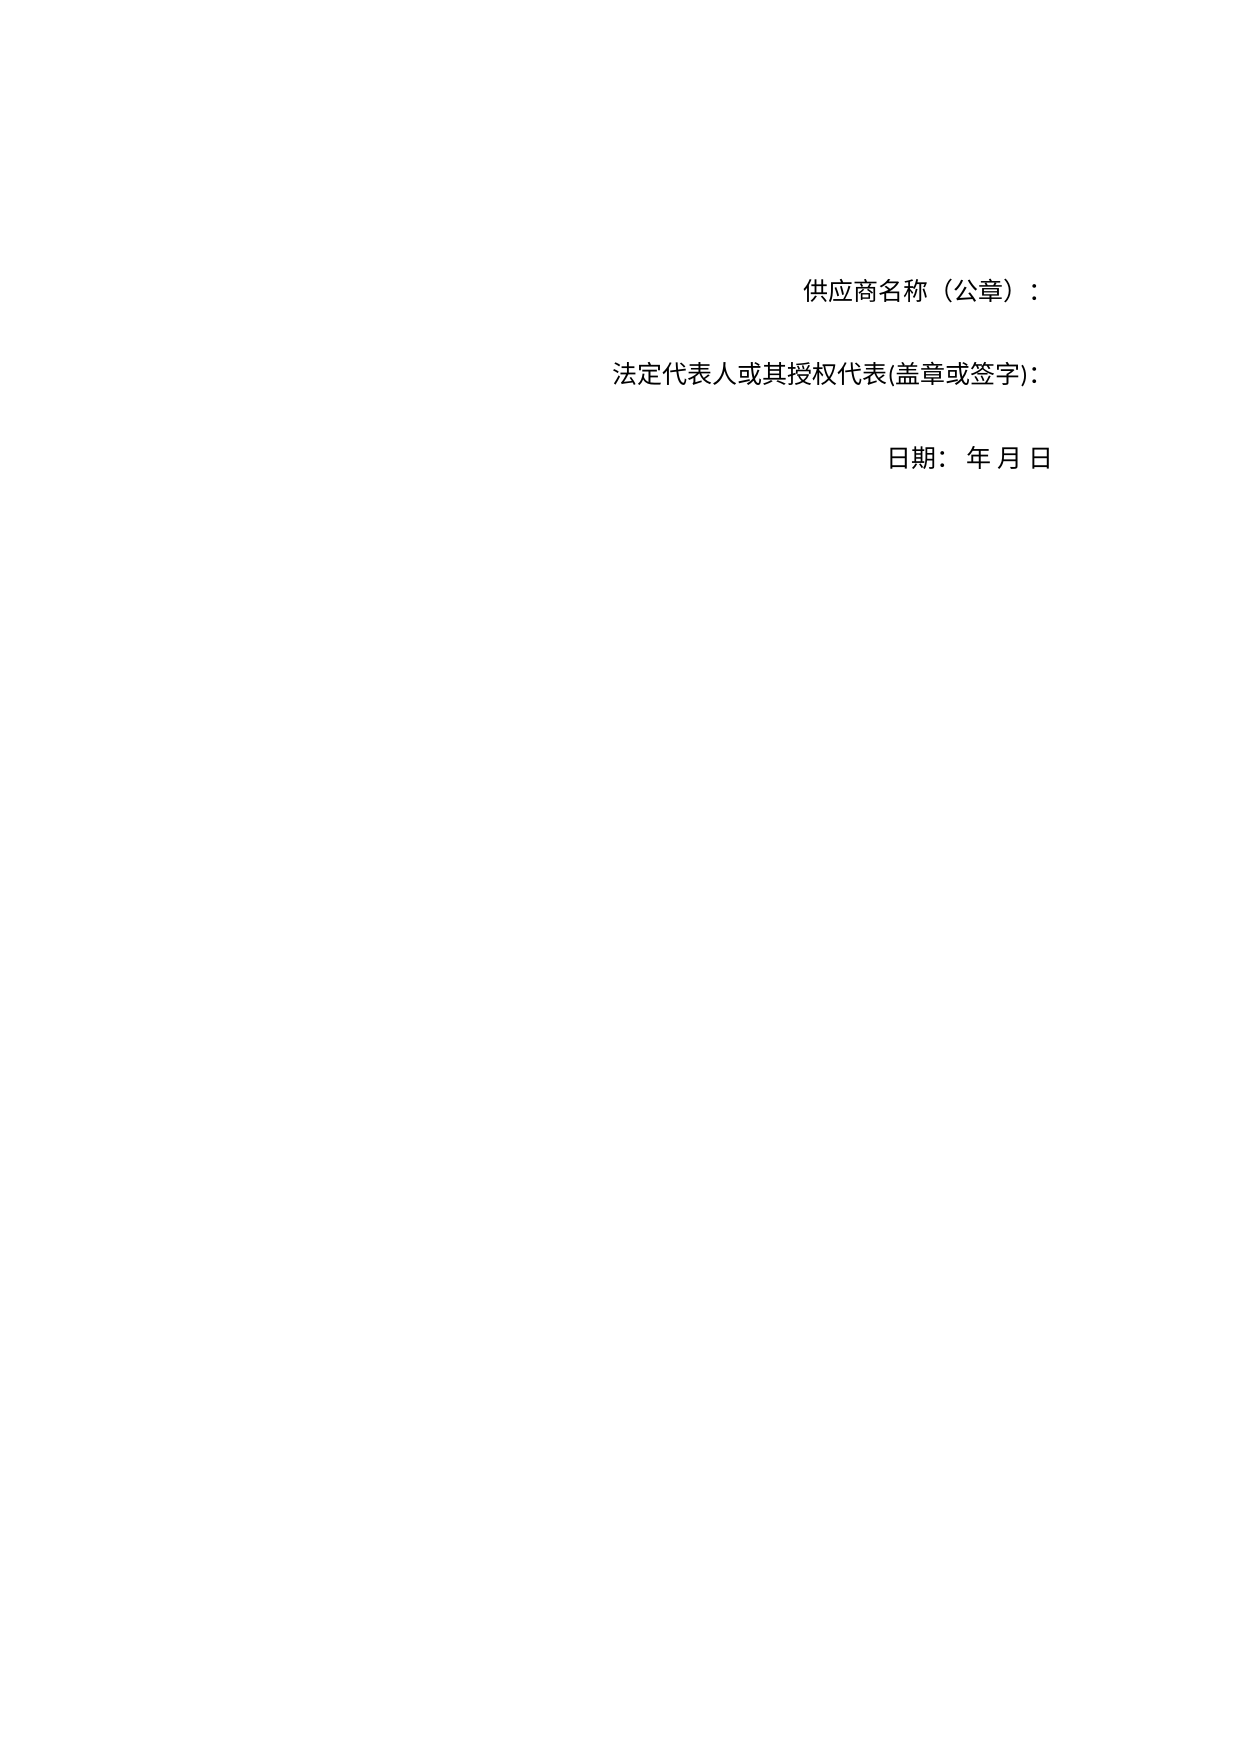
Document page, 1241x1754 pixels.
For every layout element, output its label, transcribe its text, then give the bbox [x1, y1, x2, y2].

text 日期： 年 月 日 [187, 424, 1053, 489]
text 供应商名称（公章）： [187, 257, 1053, 322]
text 法定代表人或其授权代表(盖章或签字)： [187, 341, 1053, 406]
